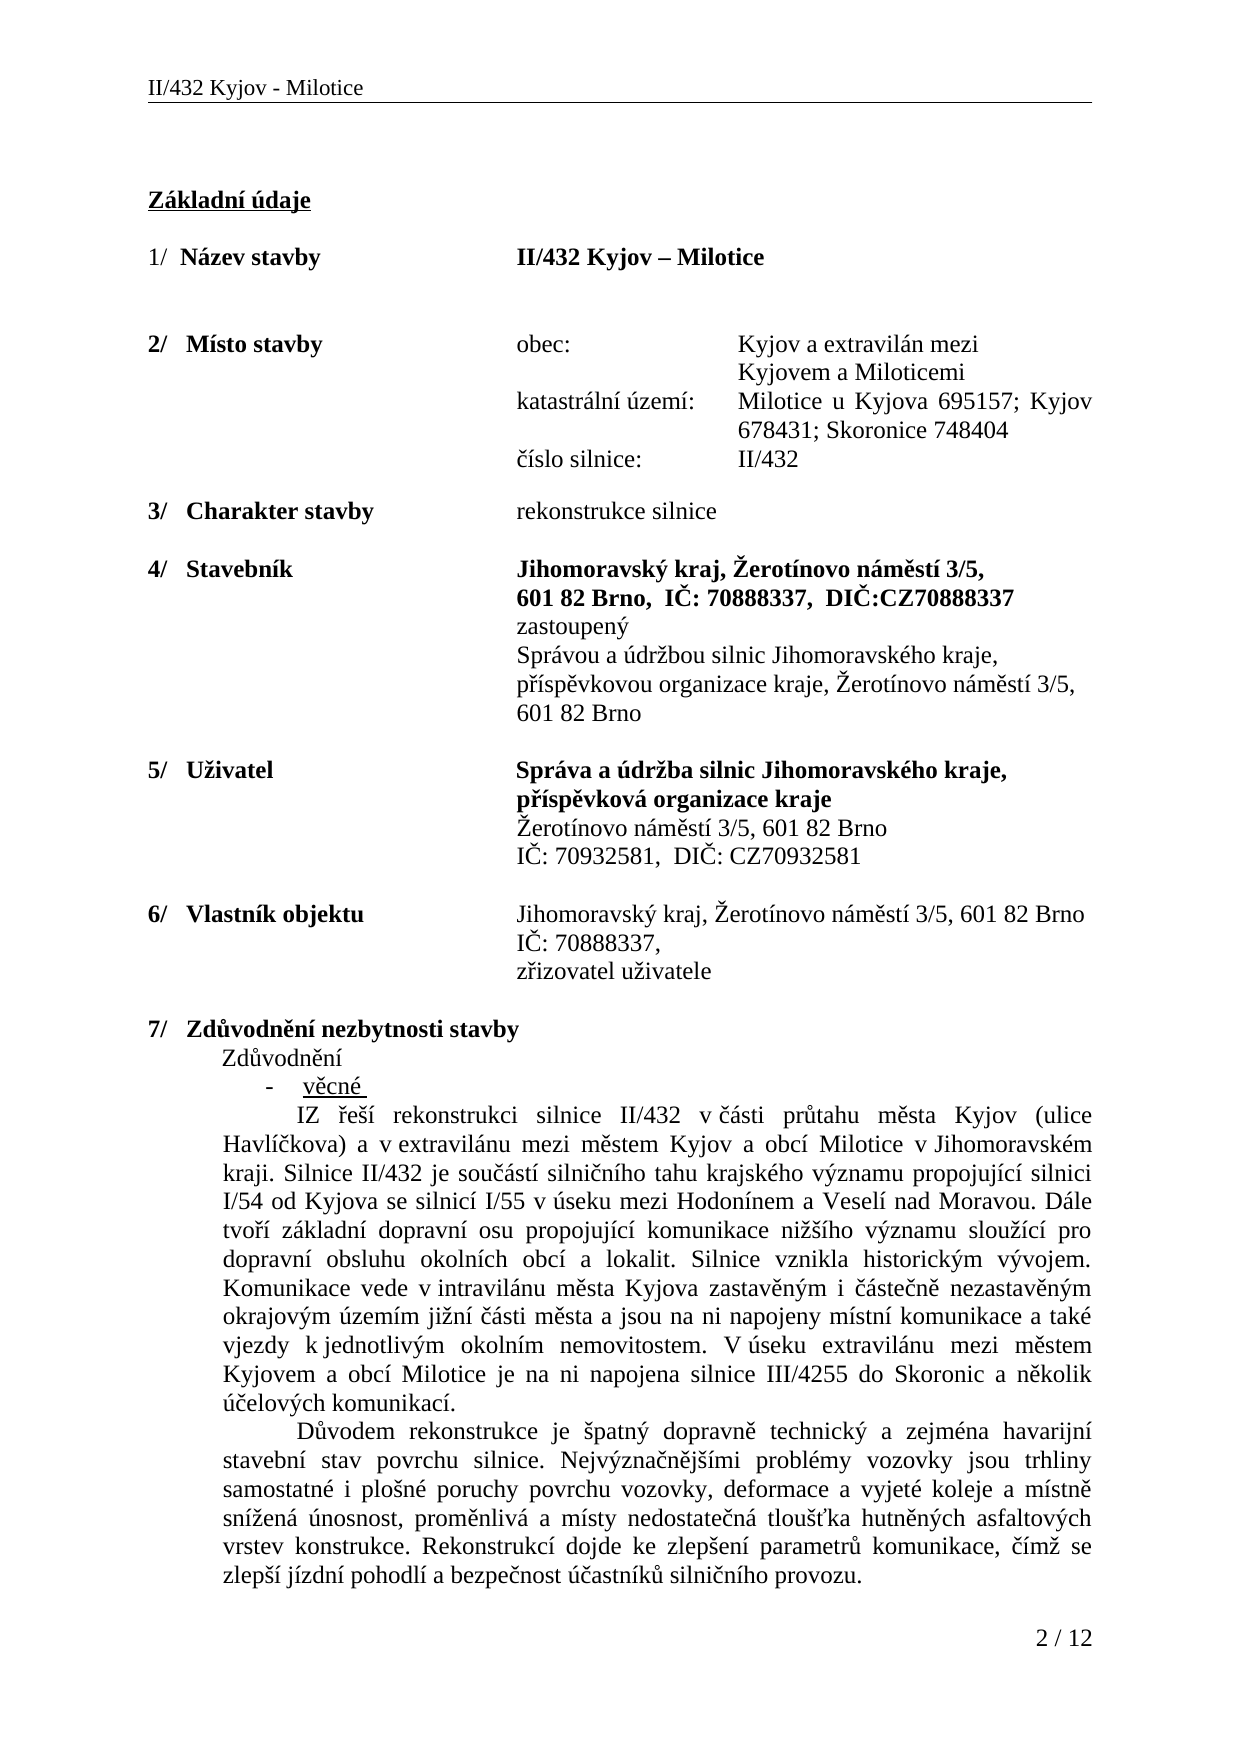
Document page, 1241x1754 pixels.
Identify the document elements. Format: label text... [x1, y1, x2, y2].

subtitle 1/ Název stavby II/432 Kyjov – Milotice [148, 242, 1092, 271]
text IČ: 70932581, DIČ: CZ70932581 [148, 841, 1092, 870]
text IČ: 70888337, zřizovatel uživatele [148, 928, 1092, 985]
text Žerotínovo náměstí 3/5, 601 82 Brno [148, 813, 1092, 841]
text 5/ Uživatel Správa a údržba silnic Jihomoravského kraje, [148, 755, 1092, 784]
text Důvodem rekonstrukce je špatný dopravně technický a zejména havarijní stavební stav povrchu silnice. Nejvýznačnějšími problémy vozovky jsou trhliny samostatné i plošné poruchy povrchu vozovky, deformace a vyjeté koleje a místně snížená únosnost, proměnlivá a místy nedostatečná tloušťka hutněných asfaltových vrstev konstrukce. Rekonstrukcí dojde ke zlepšení parametrů komunikace, čímž se zlepší jízdní pohodlí a bezpečnost účastníků silničního provozu. [223, 1416, 1092, 1589]
subtitle Základní údaje [148, 185, 1092, 214]
text Kyjovem a Miloticemi [148, 357, 1092, 386]
text 601 82 Brno [148, 698, 1092, 726]
text 601 82 Brno, IČ: 70888337, DIČ:CZ70888337 [148, 583, 1092, 611]
text příspěvkovou organizace kraje, Žerotínovo náměstí 3/5, [148, 669, 1092, 698]
text zastoupený [148, 611, 1092, 640]
text 7/ Zdůvodnění nezbytnosti stavby [148, 1014, 1092, 1043]
text Správou a údržbou silnic Jihomoravského kraje, [148, 640, 1092, 669]
list věcné [265, 1071, 1092, 1100]
text 6/ Vlastník objektu Jihomoravský kraj, Žerotínovo náměstí 3/5, 601 82 Brno [148, 899, 1092, 928]
text 2/ Místo stavby obec: Kyjov a extravilán mezi [148, 329, 1092, 357]
text Zdůvodnění [221, 1043, 1092, 1071]
text IZ řeší rekonstrukci silnice II/432 v části průtahu města Kyjov (ulice Havlíčkova) a v extravilánu mezi městem Kyjov a obcí Milotice v Jihomoravském kraji. Silnice II/432 je součástí silničního tahu krajského významu propojující silnici I/54 od Kyjova se silnicí I/55 v úseku mezi Hodonínem a Veselí nad Moravou. Dále tvoří základní dopravní osu propojující komunikace nižšího významu sloužící pro dopravní obsluhu okolních obcí a lokalit. Silnice vznikla historickým vývojem. Komunikace vede v intravilánu města Kyjova zastavěným i částečně nezastavěným okrajovým územím jižní části města a jsou na ni napojeny místní komunikace a také vjezdy k jednotlivým okolním nemovitostem. V úseku extravilánu mezi městem Kyjovem a obcí Milotice je na ni napojena silnice III/4255 do Skoronic a několik účelových komunikací. [223, 1100, 1092, 1416]
text číslo silnice: II/432 [148, 444, 1092, 472]
text katastrální území: Milotice u Kyjova 695157; Kyjov 678431; Skoronice 748404 [516, 386, 1092, 444]
text 3/ Charakter stavby rekonstrukce silnice [148, 496, 1092, 525]
text 4/ Stavebník Jihomoravský kraj, Žerotínovo náměstí 3/5, [148, 554, 1092, 583]
text příspěvková organizace kraje [148, 784, 1092, 813]
